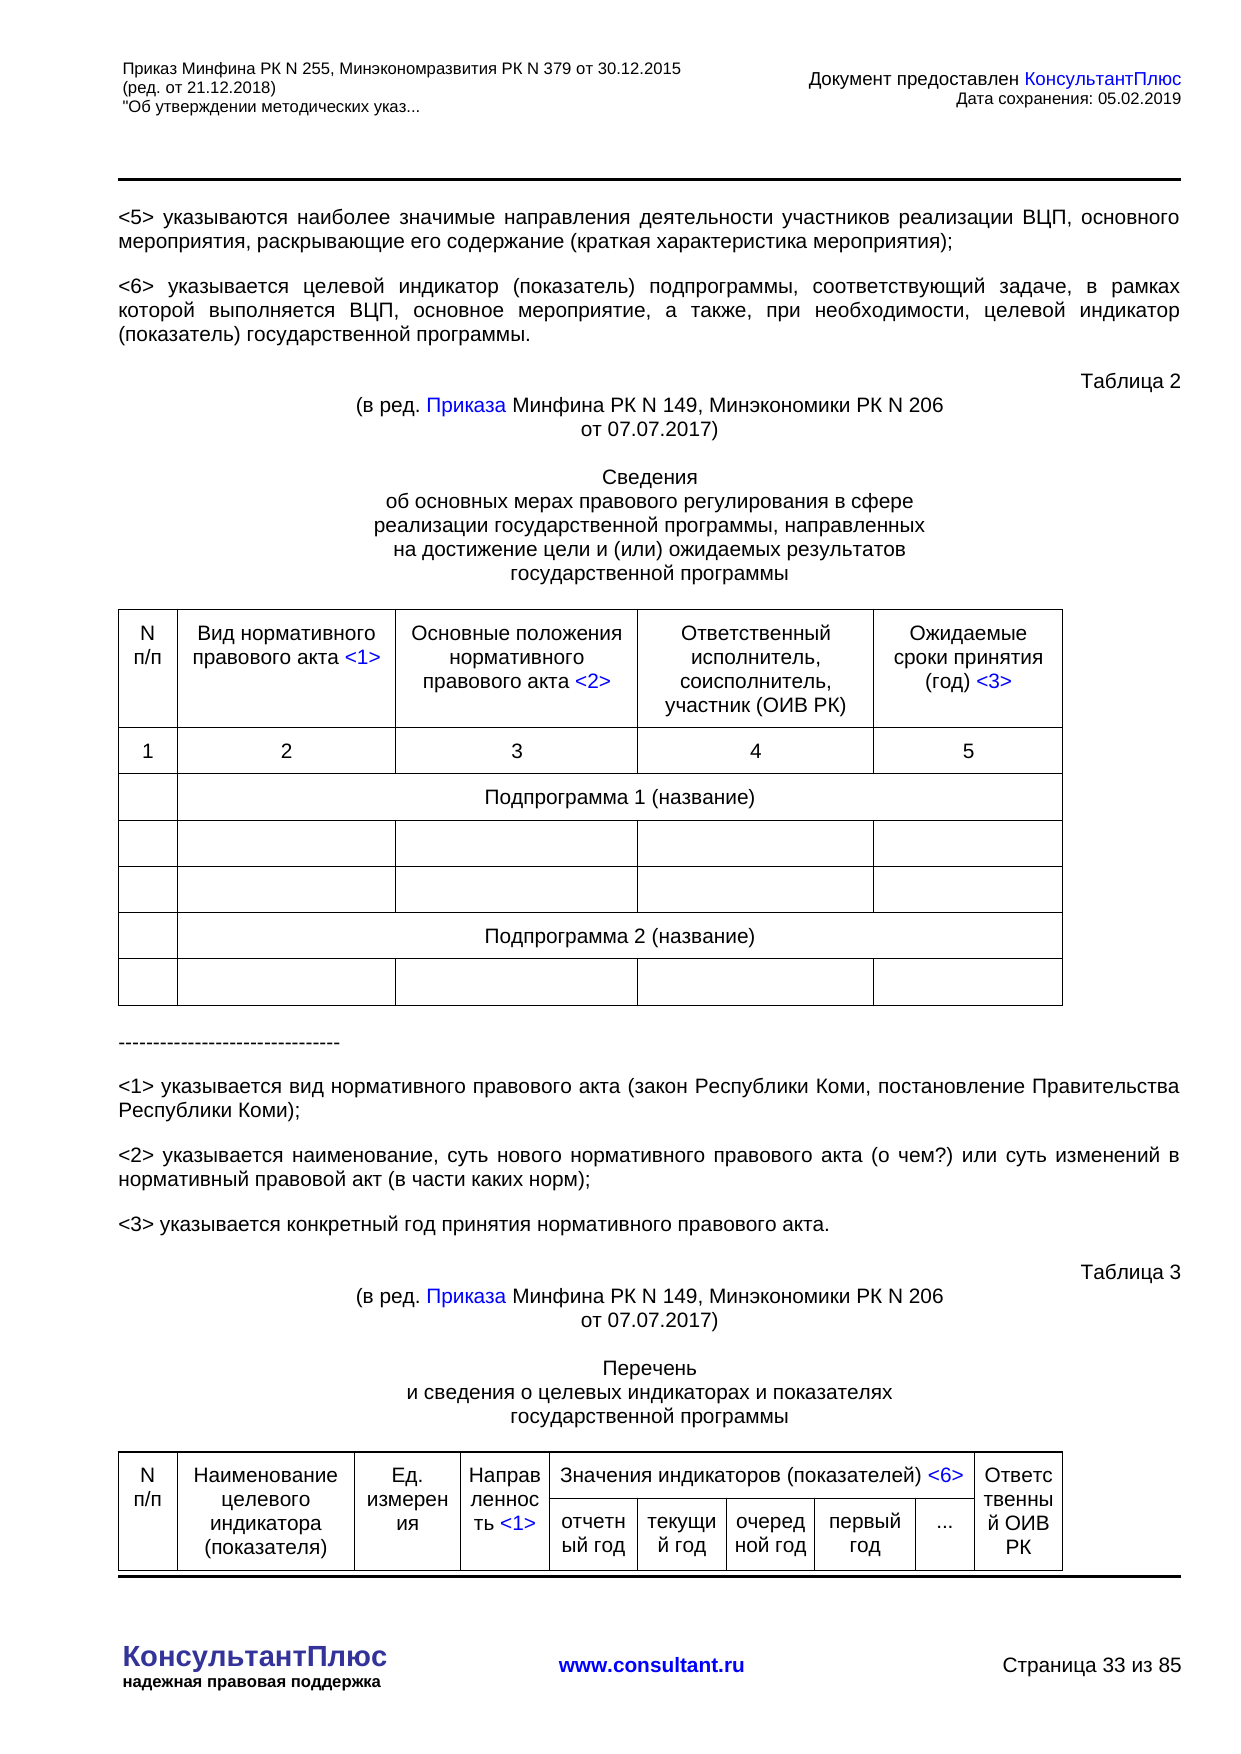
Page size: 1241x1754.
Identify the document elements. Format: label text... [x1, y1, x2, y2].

table_cell [119, 774, 177, 819]
table_cell [396, 821, 637, 866]
text на достижение цели и (или) ожидаемых результатов [118, 537, 1181, 561]
text -------------------------------- [118, 1029, 1181, 1053]
table_cell 4 [638, 728, 873, 773]
table_header Значения индикаторов (показателей) <6> [550, 1453, 974, 1498]
table_cell очередной год <4> [727, 1499, 814, 1569]
text <3> указывается конкретный год принятия нормативного правового акта. [118, 1212, 1181, 1236]
table_cell [874, 821, 1062, 866]
table_cell [119, 821, 177, 866]
table_header Ожидаемые сроки принятия (год) <3> [874, 610, 1062, 727]
table_header N п/п [119, 610, 177, 727]
text от 07.07.2017) [118, 417, 1181, 441]
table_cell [815, 1499, 915, 1569]
text Таблица 3 [118, 1260, 1181, 1284]
table_cell [396, 867, 637, 912]
table_cell [178, 821, 395, 866]
table_cell 5 [874, 728, 1062, 773]
text государственной программы [118, 561, 1181, 585]
text реализации государственной программы, направленных [118, 513, 1181, 537]
table_cell ... [916, 1499, 974, 1569]
table_header Ответственный ОИВ РК [975, 1453, 1062, 1569]
text государственной программы [118, 1403, 1181, 1427]
text <1> указывается вид нормативного правового акта (закон Республики Коми, постановление Правительства Республики Коми); [118, 1074, 1181, 1122]
table_cell 2 [178, 728, 395, 773]
text (в ред. Приказа Минфина РК N 149, Минэкономики РК N 206 [118, 1284, 1181, 1308]
table_header Наименование целевого индикатора (показателя) [178, 1453, 354, 1569]
table_cell [119, 867, 177, 912]
table_header Ед. измерения [355, 1453, 460, 1569]
table_cell [396, 959, 637, 1004]
table_cell отчетный год <2> [550, 1499, 637, 1569]
text <6> указывается целевой индикатор (показатель) подпрограммы, соответствующий задаче, в рамках которой выполняется ВЦП, основное мероприятие, а также, при необходимости, целевой индикатор (показатель) государственной программы. [118, 273, 1181, 345]
table_cell [178, 959, 395, 1004]
text и сведения о целевых индикаторах и показателях [118, 1379, 1181, 1403]
text (в ред. Приказа Минфина РК N 149, Минэкономики РК N 206 [118, 393, 1181, 417]
table_cell 1 [119, 728, 177, 773]
table_cell [119, 913, 177, 958]
text <5> указываются наиболее значимые направления деятельности участников реализации ВЦП, основного мероприятия, раскрывающие его содержание (краткая характеристика мероприятия); [118, 205, 1181, 253]
text от 07.07.2017) [118, 1308, 1181, 1332]
table_cell 3 [396, 728, 637, 773]
table_cell текущий год <3> [638, 1499, 726, 1569]
table_cell [638, 821, 873, 866]
table_cell Подпрограмма 2 (название) [178, 913, 1062, 958]
table_header Вид нормативного правового акта <1> [178, 610, 395, 727]
text <2> указывается наименование, суть нового нормативного правового акта (о чем?) или суть изменений в нормативный правовой акт (в части каких норм); [118, 1143, 1181, 1191]
table_cell [874, 867, 1062, 912]
text Сведения [118, 465, 1181, 489]
table_header Направленность <1> [461, 1453, 549, 1569]
text Таблица 2 [118, 369, 1181, 393]
text об основных мерах правового регулирования в сфере [118, 489, 1181, 513]
text Перечень [118, 1356, 1181, 1379]
table_cell [119, 959, 177, 1004]
table_cell [638, 959, 873, 1004]
table_cell [638, 867, 873, 912]
table_header N п/п [119, 1453, 177, 1569]
table_cell [178, 867, 395, 912]
table_cell Подпрограмма 1 (название) [178, 774, 1062, 819]
table_header Основные положения нормативного правового акта <2> [396, 610, 637, 727]
table_header Ответственный исполнитель, соисполнитель, участник (ОИВ РК) [638, 610, 873, 727]
table_cell [874, 959, 1062, 1004]
